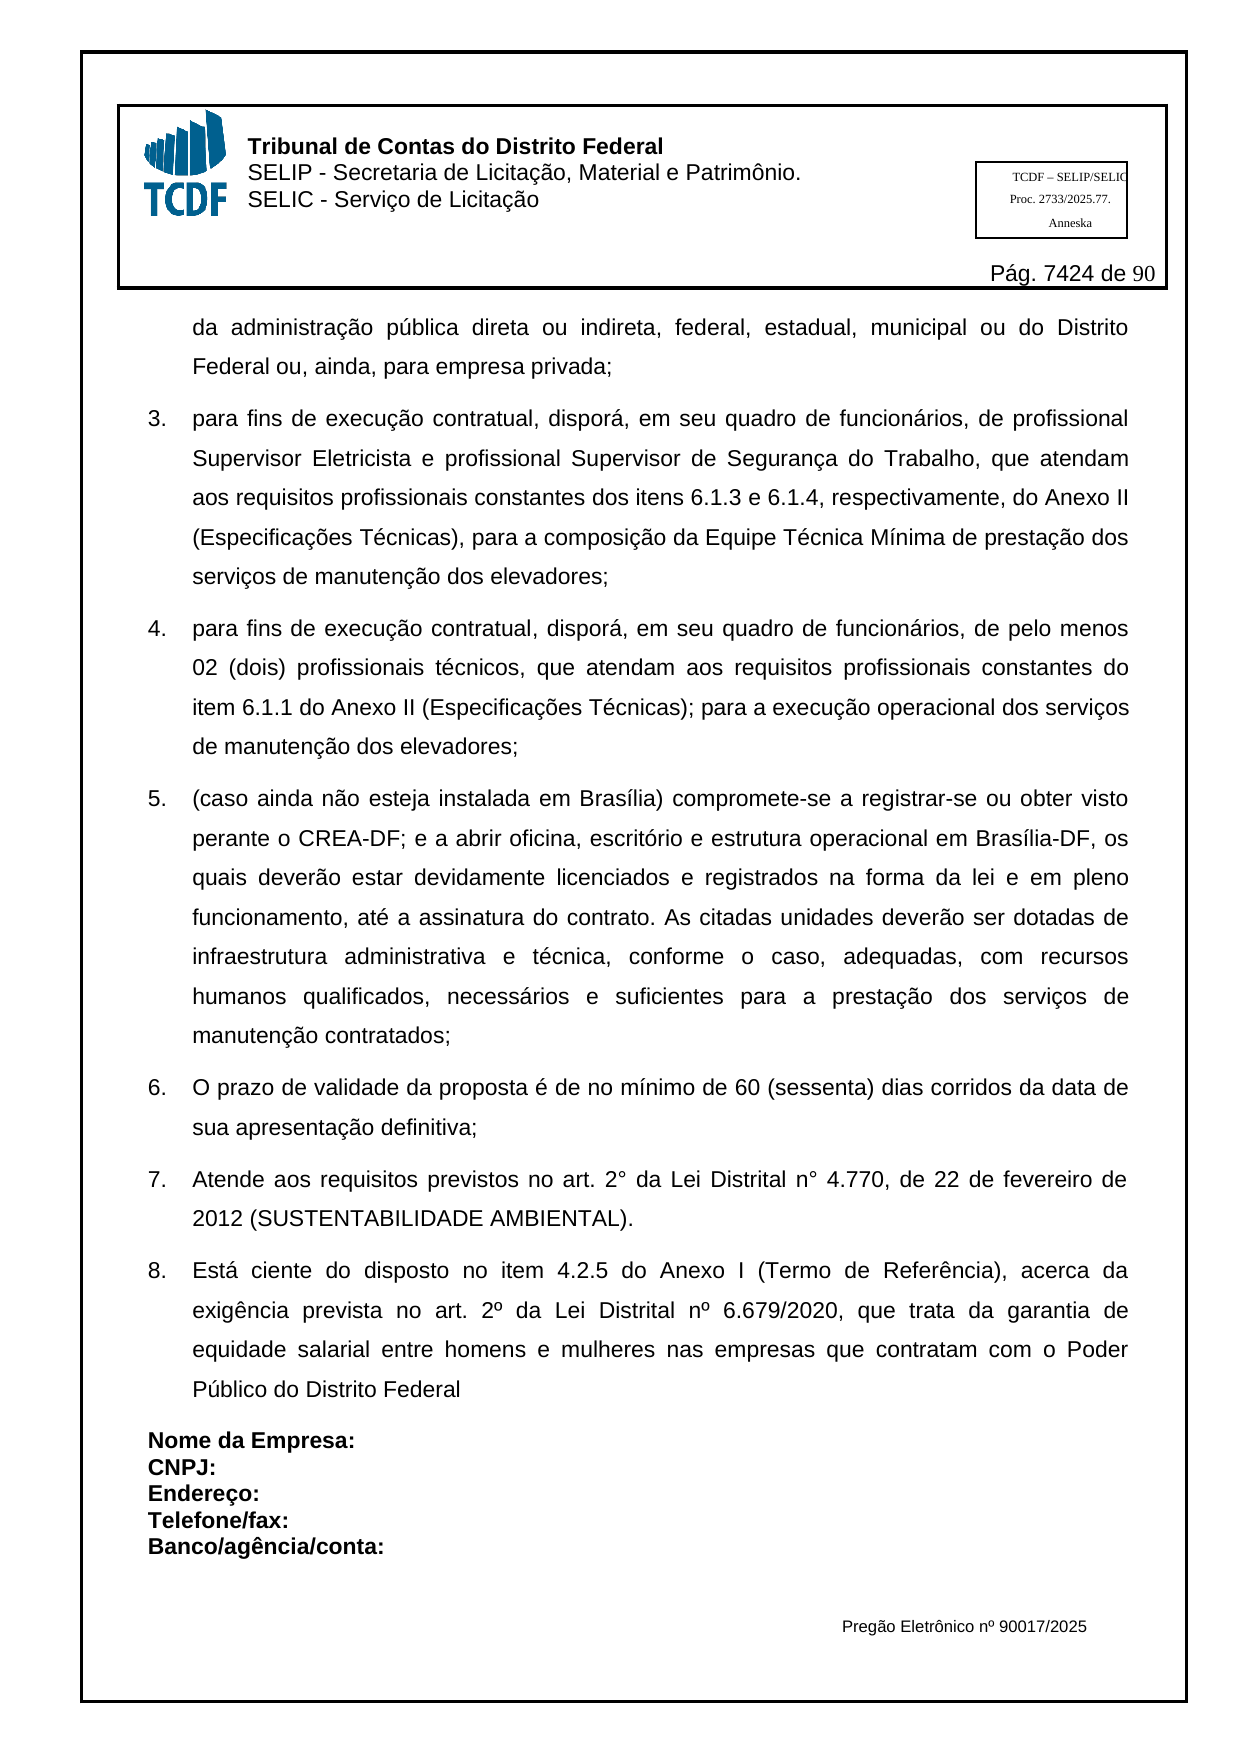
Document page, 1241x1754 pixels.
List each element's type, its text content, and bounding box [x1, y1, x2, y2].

list O prazo de validade da proposta é de no mínimo de 60 (sessenta) dias corridos da data de sua apresentação definitiva; [148, 1074, 1129, 1140]
picture [129, 107, 241, 218]
list para fins de execução contratual, disporá, em seu quadro de funcionários, de pelo menos 02 (dois) profissionais técnicos, que atendam aos requisitos profissionais constantes do item 6.1.1 do Anexo II (Especificações Técnicas); para a execução operacional dos serviços de manutenção dos elevadores; [148, 615, 1129, 760]
list (caso ainda não esteja instalada em Brasília) compromete-se a registrar-se ou obter visto perante o CREA-DF; e a abrir oficina, escritório e estrutura operacional em Brasília-DF, os quais deverão estar devidamente licenciados e registrados na forma da lei e em pleno funcionamento, até a assinatura do contrato. As citadas unidades deverão ser dotadas de infraestrutura administrativa e técnica, conforme o caso, adequadas, com recursos humanos qualificados, necessários e suficientes para a prestação dos serviços de manutenção contratados; [148, 785, 1129, 1048]
text Nome da Empresa: [148, 1427, 1152, 1454]
text CNPJ: [148, 1454, 1152, 1480]
list para fins de execução contratual, disporá, em seu quadro de funcionários, de profissional Supervisor Eletricista e profissional Supervisor de Segurança do Trabalho, que atendam aos requisitos profissionais constantes dos itens 6.1.3 e 6.1.4, respectivamente, do Anexo II (Especificações Técnicas), para a composição da Equipe Técnica Mínima de prestação dos serviços de manutenção dos elevadores; [148, 405, 1129, 589]
list Atende aos requisitos previstos no art. 2° da Lei Distrital n° 4.770, de 22 de fevereiro de 2012 (SUSTENTABILIDADE AMBIENTAL). [148, 1166, 1129, 1231]
text Telefone/fax: [148, 1507, 1152, 1533]
text Endereço: [148, 1480, 1152, 1507]
list Está ciente do disposto no item 4.2.5 do Anexo I (Termo de Referência), acerca da exigência prevista no art. 2º da Lei Distrital nº 6.679/2020, que trata da garantia de equidade salarial entre homens e mulheres nas empresas que contratam com o Poder Público do Distrito Federal [148, 1257, 1129, 1402]
text Banco/agência/conta: [148, 1533, 1152, 1559]
